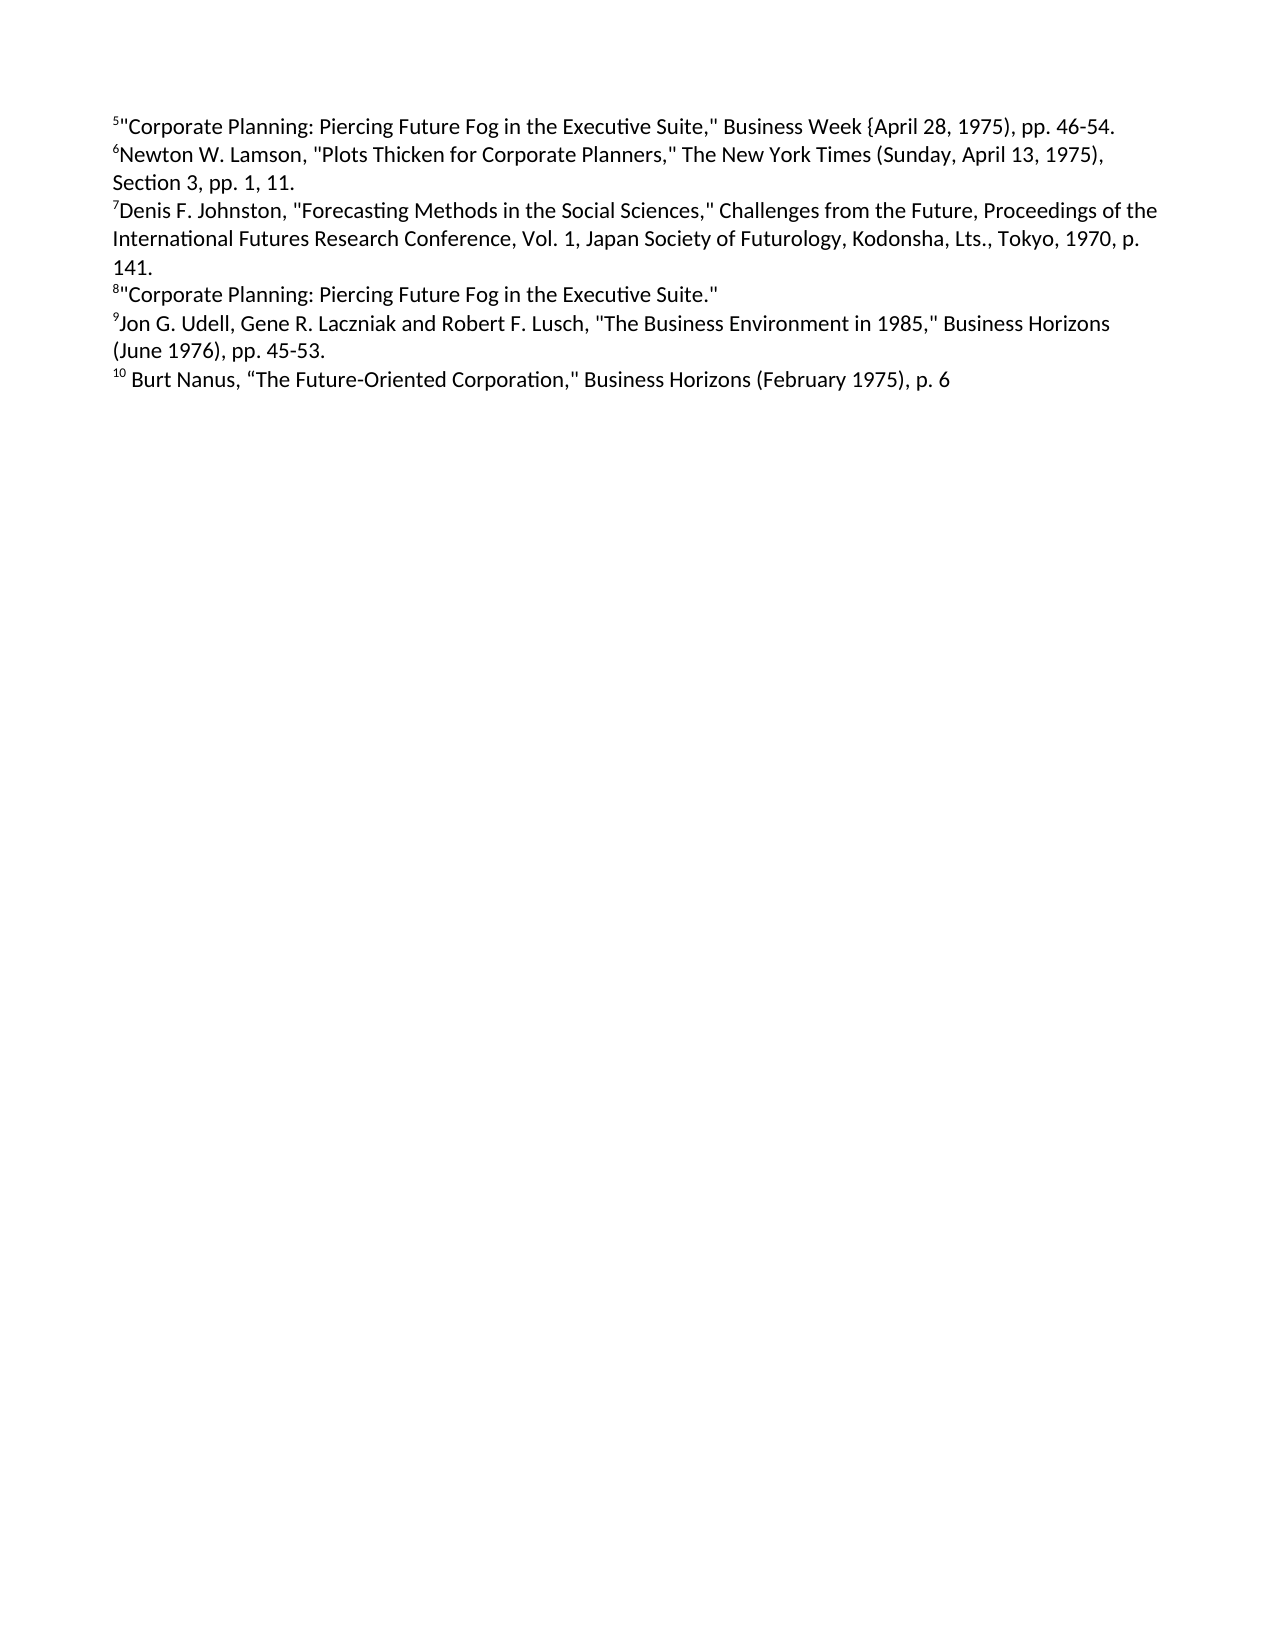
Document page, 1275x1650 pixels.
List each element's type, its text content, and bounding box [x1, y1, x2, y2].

text 6Newton W. Lamson, "Plots Thicken for Corporate Planners," The New York Times (Sunday, April 13, 1975), Section 3, pp. 1, 11. [112, 141, 1162, 197]
text 5"Corporate Planning: Piercing Future Fog in the Executive Suite," Business Week {April 28, 1975), pp. 46-54. [112, 112, 1162, 141]
text 7Denis F. Johnston, "Forecasting Methods in the Social Sciences," Challenges from the Future, Proceedings of the International Futures Research Conference, Vol. 1, Japan Society of Futurology, Kodonsha, Lts., Tokyo, 1970, p. 141. [112, 197, 1162, 281]
text 8"Corporate Planning: Piercing Future Fog in the Executive Suite." [112, 281, 1162, 309]
text 9Jon G. Udell, Gene R. Laczniak and Robert F. Lusch, "The Business Environment in 1985," Business Horizons (June 1976), pp. 45-53. [112, 309, 1162, 365]
text 10 Burt Nanus, “The Future-Oriented Corporation," Business Horizons (February 1975), p. 6 [112, 365, 1162, 393]
